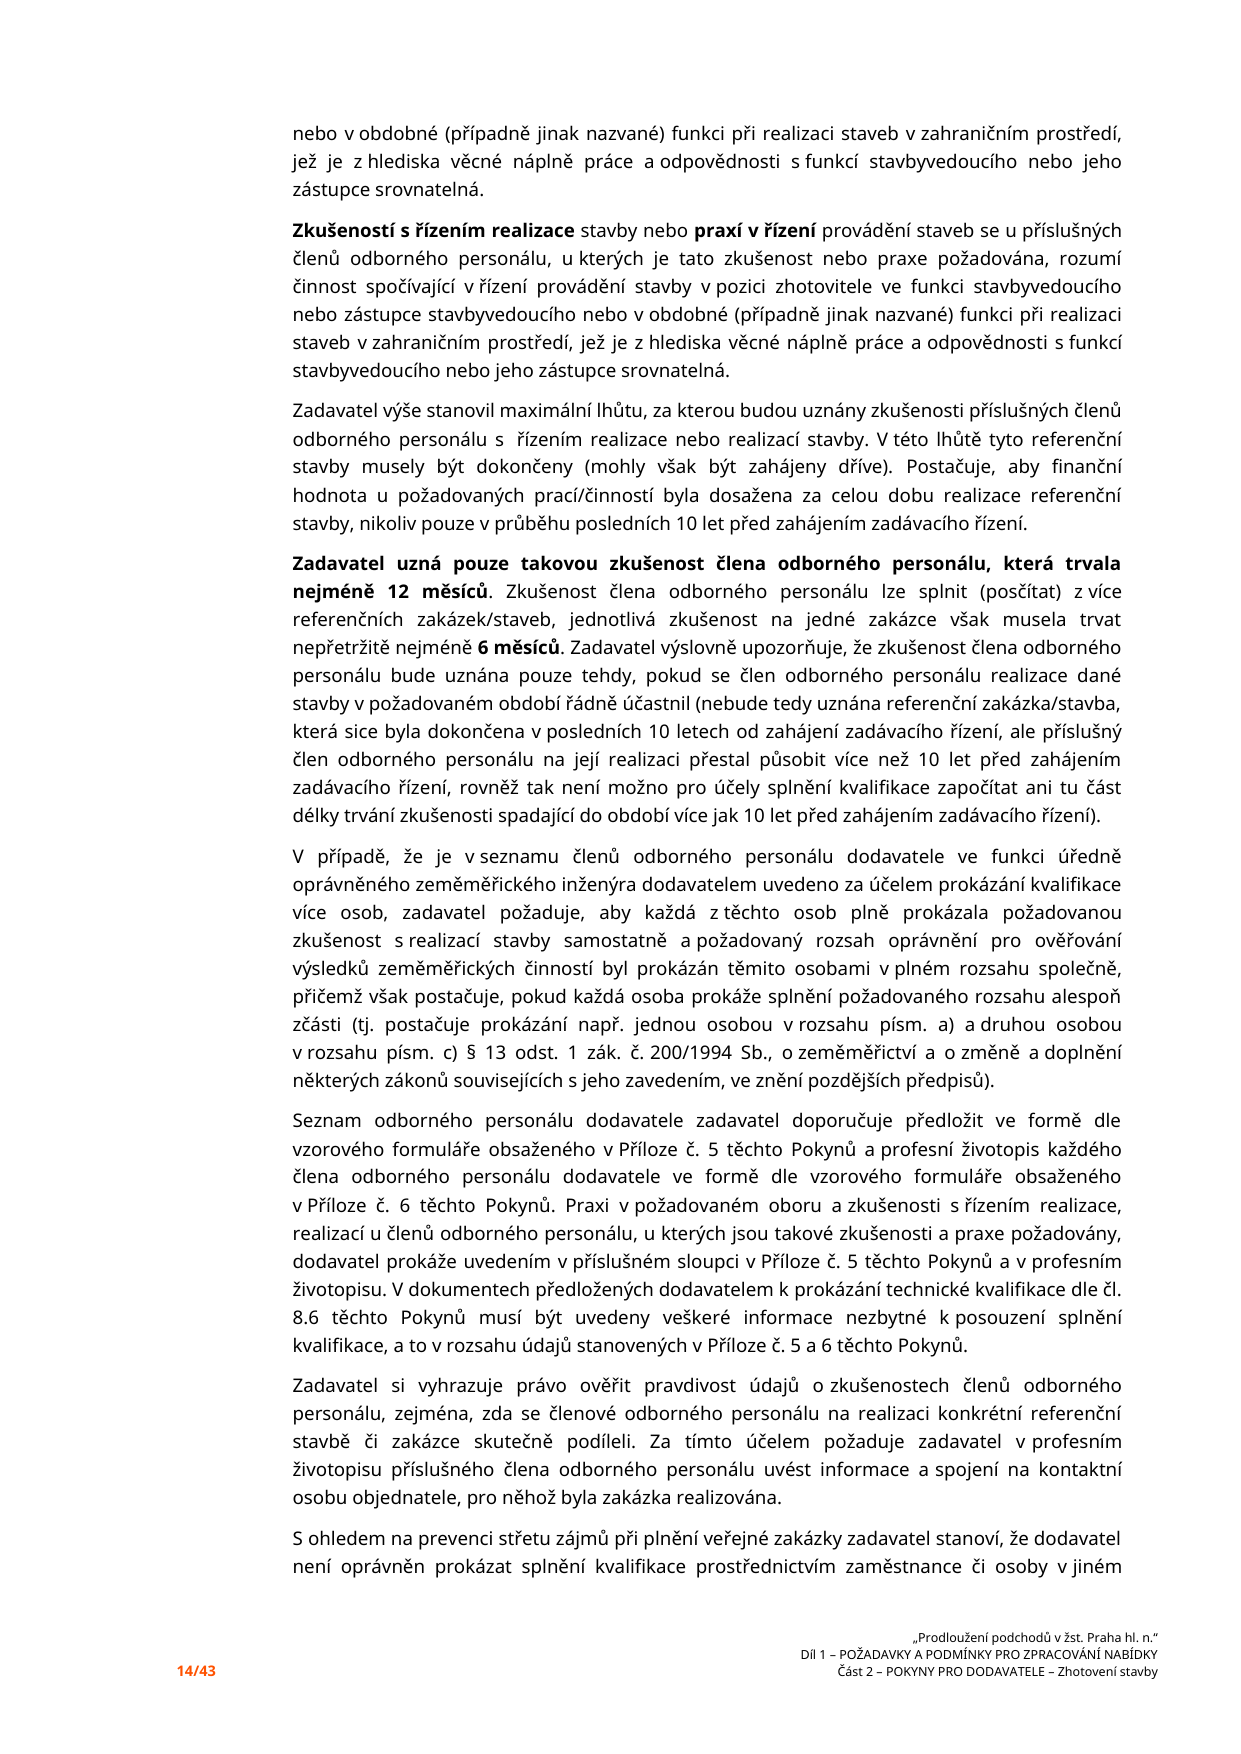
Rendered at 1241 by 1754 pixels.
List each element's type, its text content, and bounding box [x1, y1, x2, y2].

text Zadavatel výše stanovil maximální lhůtu, za kterou budou uznány zkušenosti příslušných členů odborného personálu s řízením realizace nebo realizací stavby. V této lhůtě tyto referenční stavby musely být dokončeny (mohly však být zahájeny dříve). Postačuje, aby finanční hodnota u požadovaných prací/činností byla dosažena za celou dobu realizace referenční stavby, nikoliv pouze v průběhu posledních 10 let před zahájením zadávacího řízení. [292, 398, 1122, 535]
text Seznam odborného personálu dodavatele zadavatel doporučuje předložit ve formě dle vzorového formuláře obsaženého v Příloze č. 5 těchto Pokynů a profesní životopis každého člena odborného personálu dodavatele ve formě dle vzorového formuláře obsaženého v Příloze č. 6 těchto Pokynů. Praxi v požadovaném oboru a zkušenosti s řízením realizace, realizací u členů odborného personálu, u kterých jsou takové zkušenosti a praxe požadovány, dodavatel prokáže uvedením v příslušném sloupci v Příloze č. 5 těchto Pokynů a v profesním životopisu. V dokumentech předložených dodavatelem k prokázání technické kvalifikace dle čl. 8.6 těchto Pokynů musí být uvedeny veškeré informace nezbytné k posouzení splnění kvalifikace, a to v rozsahu údajů stanovených v Příloze č. 5 a 6 těchto Pokynů. [292, 1108, 1122, 1357]
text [292, 121, 1122, 202]
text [292, 1525, 1122, 1579]
text Zadavatel si vyhrazuje právo ověřit pravdivost údajů o zkušenostech členů odborného personálu, zejména, zda se členové odborného personálu na realizaci konkrétní referenční stavbě či zakázce skutečně podíleli. Za tímto účelem požaduje zadavatel v profesním životopisu příslušného člena odborného personálu uvést informace a spojení na kontaktní osobu objednatele, pro něhož byla zakázka realizována. [292, 1372, 1122, 1510]
text Zadavatel uzná pouze takovou zkušenost člena odborného personálu, která trvala nejméně 12 měsíců. Zkušenost člena odborného personálu lze splnit (posčítat) z více referenčních zakázek/staveb, jednotlivá zkušenost na jedné zakázce však musela trvat nepřetržitě nejméně 6 měsíců. Zadavatel výslovně upozorňuje, že zkušenost člena odborného personálu bude uznána pouze tehdy, pokud se člen odborného personálu realizace dané stavby v požadovaném období řádně účastnil (nebude tedy uznána referenční zakázka/stavba, která sice byla dokončena v posledních 10 letech od zahájení zadávacího řízení, ale příslušný člen odborného personálu na její realizaci přestal působit více než 10 let před zahájením zadávacího řízení, rovněž tak není možno pro účely splnění kvalifikace započítat ani tu část délky trvání zkušenosti spadající do období více jak 10 let před zahájením zadávacího řízení). [292, 550, 1122, 828]
text Zkušeností s řízením realizace stavby nebo praxí v řízení provádění staveb se u příslušných členů odborného personálu, u kterých je tato zkušenost nebo praxe požadována, rozumí činnost spočívající v řízení provádění stavby v pozici zhotovitele ve funkci stavbyvedoucího nebo zástupce stavbyvedoucího nebo v obdobné (případně jinak nazvané) funkci při realizaci staveb v zahraničním prostředí, jež je z hlediska věcné náplně práce a odpovědnosti s funkcí stavbyvedoucího nebo jeho zástupce srovnatelná. [292, 217, 1122, 383]
text V případě, že je v seznamu členů odborného personálu dodavatele ve funkci úředně oprávněného zeměměřického inženýra dodavatelem uvedeno za účelem prokázání kvalifikace více osob, zadavatel požaduje, aby každá z těchto osob plně prokázala požadovanou zkušenost s realizací stavby samostatně a požadovaný rozsah oprávnění pro ověřování výsledků zeměměřických činností byl prokázán těmito osobami v plném rozsahu společně, přičemž však postačuje, pokud každá osoba prokáže splnění požadovaného rozsahu alespoň zčásti (tj. postačuje prokázání např. jednou osobou v rozsahu písm. a) a druhou osobou v rozsahu písm. c) § 13 odst. 1 zák. č. 200/1994 Sb., o zeměměřictví a o změně a doplnění některých zákonů souvisejících s jeho zavedením, ve znění pozdějších předpisů). [292, 843, 1122, 1093]
